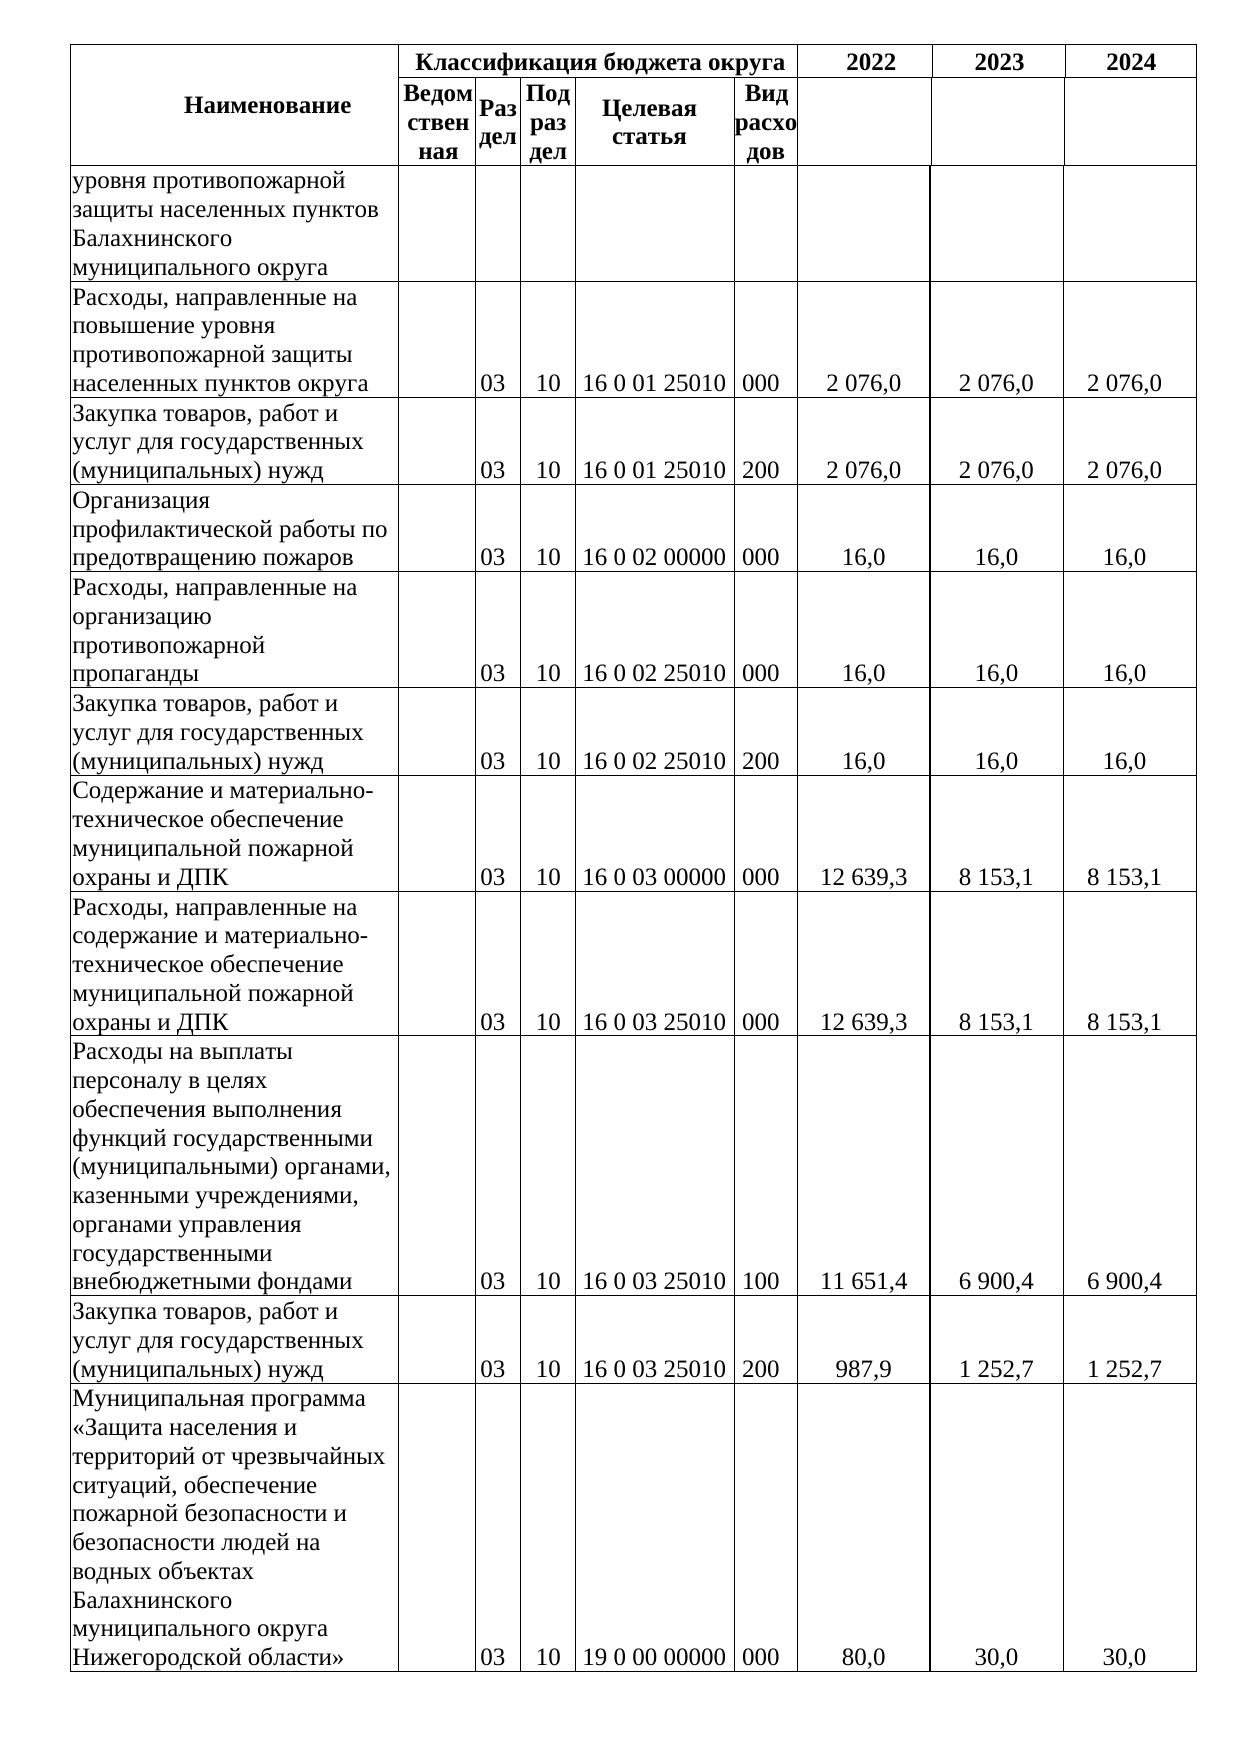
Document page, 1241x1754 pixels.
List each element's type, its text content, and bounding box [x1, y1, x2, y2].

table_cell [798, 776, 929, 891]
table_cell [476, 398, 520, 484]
table_cell [798, 78, 931, 164]
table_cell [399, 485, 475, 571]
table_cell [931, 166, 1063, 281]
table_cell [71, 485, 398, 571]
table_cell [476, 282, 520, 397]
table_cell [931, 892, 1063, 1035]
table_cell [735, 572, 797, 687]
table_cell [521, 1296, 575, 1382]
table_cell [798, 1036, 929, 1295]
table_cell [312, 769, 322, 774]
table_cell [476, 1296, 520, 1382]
table_cell Целевая статья [576, 78, 734, 164]
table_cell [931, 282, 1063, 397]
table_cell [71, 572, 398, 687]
table_header 2022 [798, 45, 932, 77]
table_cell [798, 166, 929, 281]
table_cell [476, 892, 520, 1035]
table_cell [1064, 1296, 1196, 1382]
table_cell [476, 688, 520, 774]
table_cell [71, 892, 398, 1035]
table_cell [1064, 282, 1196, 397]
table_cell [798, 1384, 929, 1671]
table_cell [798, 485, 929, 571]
table_cell Под раз дел [521, 78, 575, 164]
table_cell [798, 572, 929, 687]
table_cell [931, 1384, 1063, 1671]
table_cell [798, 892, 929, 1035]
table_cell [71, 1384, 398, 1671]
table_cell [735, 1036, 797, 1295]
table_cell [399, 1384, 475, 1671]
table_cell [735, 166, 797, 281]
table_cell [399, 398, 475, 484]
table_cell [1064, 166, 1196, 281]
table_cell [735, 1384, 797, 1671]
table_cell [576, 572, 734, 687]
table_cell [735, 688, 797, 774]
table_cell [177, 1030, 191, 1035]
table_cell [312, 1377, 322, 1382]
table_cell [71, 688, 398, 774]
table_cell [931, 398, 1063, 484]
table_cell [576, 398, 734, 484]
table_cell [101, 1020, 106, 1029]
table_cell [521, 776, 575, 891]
table_cell [932, 78, 1064, 164]
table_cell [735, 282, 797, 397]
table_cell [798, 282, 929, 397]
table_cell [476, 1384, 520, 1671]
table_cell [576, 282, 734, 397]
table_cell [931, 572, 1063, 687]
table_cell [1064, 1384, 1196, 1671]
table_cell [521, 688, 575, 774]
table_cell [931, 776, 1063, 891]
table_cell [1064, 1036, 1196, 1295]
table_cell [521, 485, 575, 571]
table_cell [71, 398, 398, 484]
table_header Наименование [71, 45, 398, 164]
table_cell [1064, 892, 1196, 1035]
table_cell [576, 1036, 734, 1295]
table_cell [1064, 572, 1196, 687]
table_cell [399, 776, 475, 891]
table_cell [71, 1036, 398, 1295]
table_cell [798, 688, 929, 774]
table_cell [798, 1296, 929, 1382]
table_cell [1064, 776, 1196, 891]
table_header Классификация бюджета округа [399, 45, 797, 77]
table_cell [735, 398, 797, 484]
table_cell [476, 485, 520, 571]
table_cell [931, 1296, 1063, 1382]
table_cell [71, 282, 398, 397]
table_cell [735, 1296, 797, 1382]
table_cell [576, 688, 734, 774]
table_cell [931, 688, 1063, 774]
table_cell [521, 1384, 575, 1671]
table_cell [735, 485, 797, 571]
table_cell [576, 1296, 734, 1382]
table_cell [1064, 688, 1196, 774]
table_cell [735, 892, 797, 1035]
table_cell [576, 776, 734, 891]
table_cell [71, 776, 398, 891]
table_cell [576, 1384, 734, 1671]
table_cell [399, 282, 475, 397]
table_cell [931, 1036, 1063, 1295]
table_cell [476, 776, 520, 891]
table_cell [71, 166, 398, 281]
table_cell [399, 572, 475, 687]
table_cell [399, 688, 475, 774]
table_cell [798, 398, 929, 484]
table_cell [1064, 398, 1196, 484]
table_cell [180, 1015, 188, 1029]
table_header 2023 [933, 45, 1065, 77]
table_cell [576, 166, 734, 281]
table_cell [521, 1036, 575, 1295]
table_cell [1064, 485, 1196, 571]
table_cell Вид расхо дов [735, 78, 797, 164]
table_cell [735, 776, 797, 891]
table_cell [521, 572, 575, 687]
table_cell Раз дел [476, 78, 520, 164]
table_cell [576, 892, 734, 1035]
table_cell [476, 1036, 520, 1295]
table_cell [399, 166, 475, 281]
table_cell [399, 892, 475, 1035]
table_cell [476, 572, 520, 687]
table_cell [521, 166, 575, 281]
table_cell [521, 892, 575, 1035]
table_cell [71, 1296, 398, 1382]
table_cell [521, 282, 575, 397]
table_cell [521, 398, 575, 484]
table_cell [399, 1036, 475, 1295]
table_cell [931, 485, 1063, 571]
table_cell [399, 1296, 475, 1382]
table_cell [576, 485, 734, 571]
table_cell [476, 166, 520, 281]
table_header 2024 [1066, 45, 1196, 77]
table_cell Ведом ствен ная [399, 78, 475, 164]
table_cell [1065, 78, 1196, 164]
